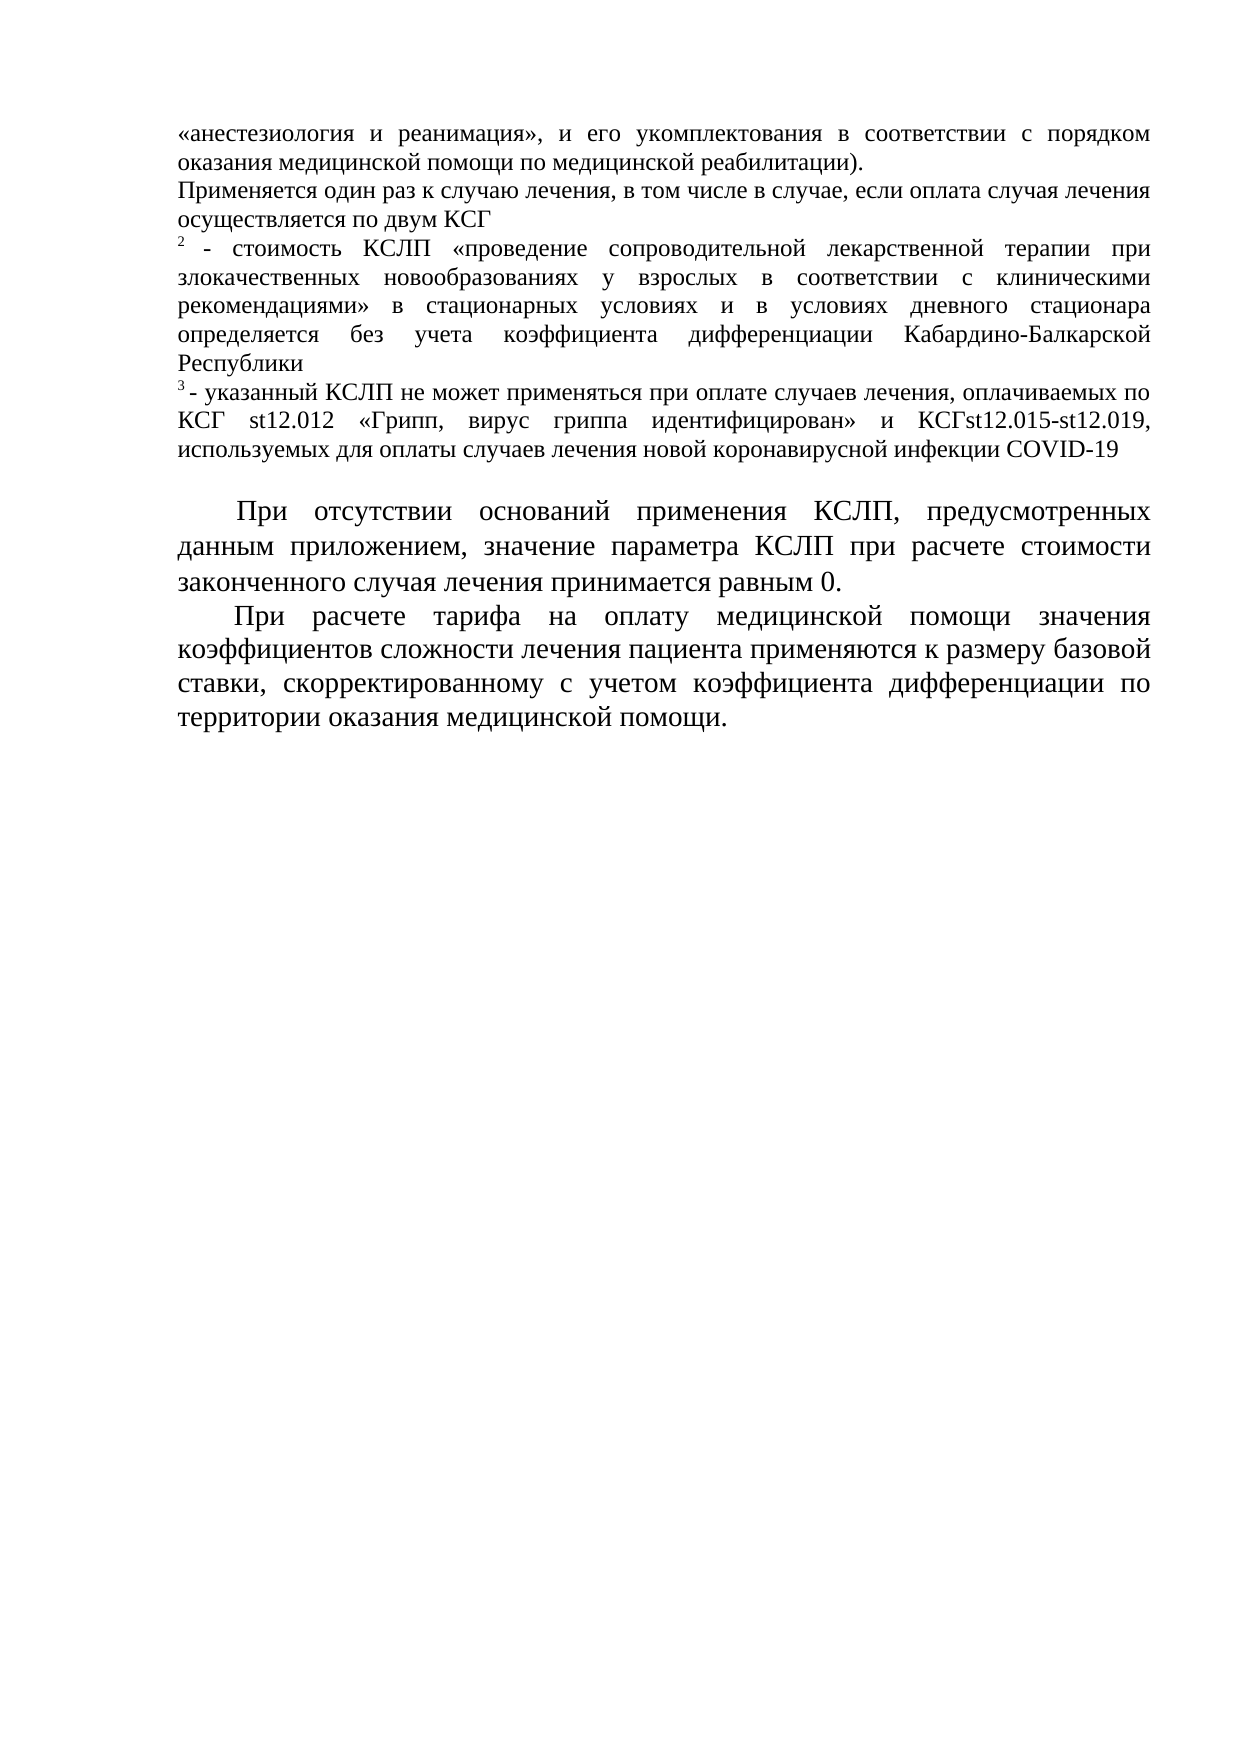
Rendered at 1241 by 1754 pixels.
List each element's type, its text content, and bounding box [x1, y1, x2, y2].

text При расчете тарифа на оплату медицинской помощи значения коэффициентов сложности лечения пациента применяются к размеру базовой ставки, скорректированному с учетом коэффициента дифференциации по территории оказания медицинской помощи. [177, 598, 1152, 732]
text Применяется один раз к случаю лечения, в том числе в случае, если оплата случая лечения осуществляется по двум КСГ [177, 176, 1152, 233]
text При отсутствии оснований применения КСЛП, предусмотренных данным приложением, значение параметра КСЛП при расчете стоимости законченного случая лечения принимается равным 0. [177, 492, 1152, 598]
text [177, 118, 1152, 176]
text 2 - стоимость КСЛП «проведение сопроводительной лекарственной терапии при злокачественных новообразованиях у взрослых в соответствии с клиническими рекомендациями» в стационарных условиях и в условиях дневного стационара определяется без учета коэффициента дифференциации Кабардино-Балкарской Республики [177, 233, 1152, 377]
text 3 - указанный КСЛП не может применяться при оплате случаев лечения, оплачиваемых по КСГ st12.012 «Грипп, вирус гриппа идентифицирован» и КСГst12.015-st12.019, используемых для оплаты случаев лечения новой коронавирусной инфекции COVID-19 [177, 377, 1152, 463]
